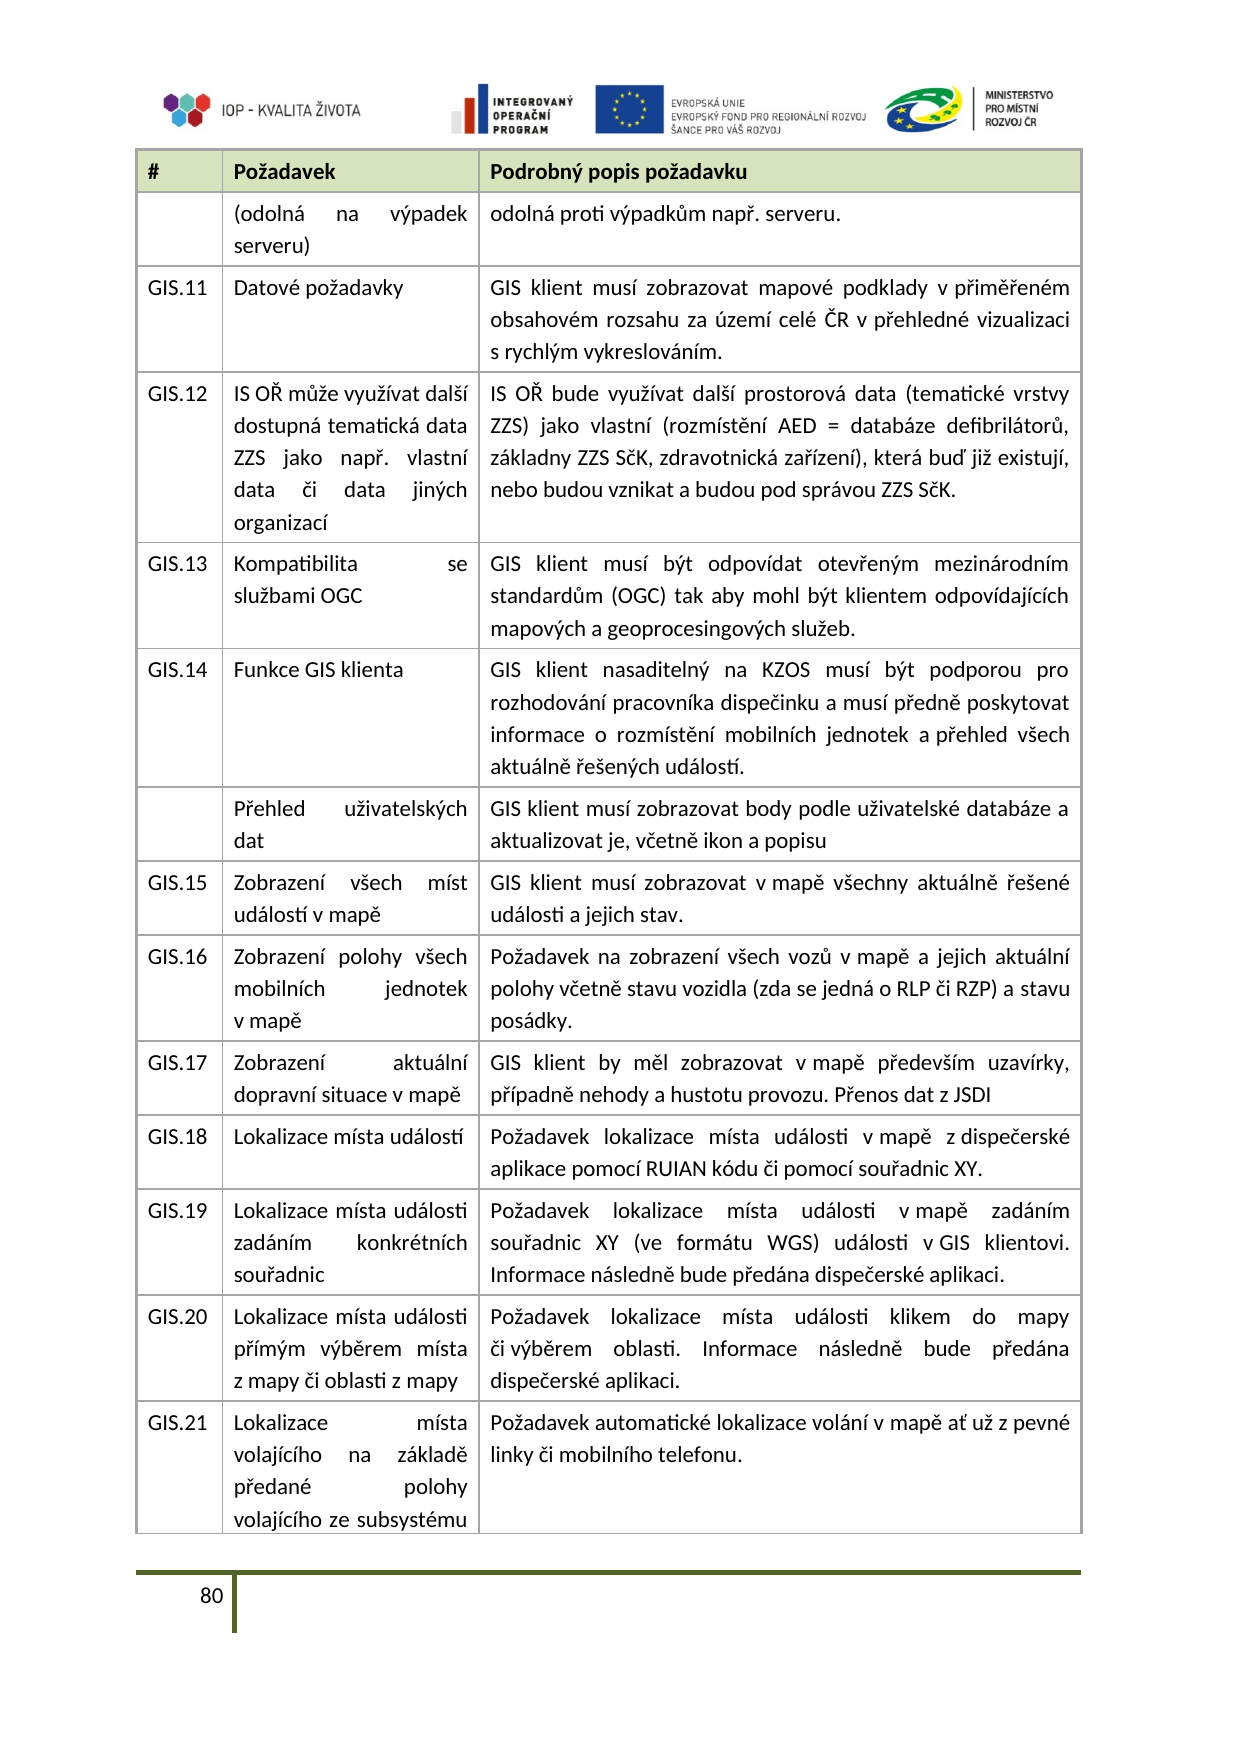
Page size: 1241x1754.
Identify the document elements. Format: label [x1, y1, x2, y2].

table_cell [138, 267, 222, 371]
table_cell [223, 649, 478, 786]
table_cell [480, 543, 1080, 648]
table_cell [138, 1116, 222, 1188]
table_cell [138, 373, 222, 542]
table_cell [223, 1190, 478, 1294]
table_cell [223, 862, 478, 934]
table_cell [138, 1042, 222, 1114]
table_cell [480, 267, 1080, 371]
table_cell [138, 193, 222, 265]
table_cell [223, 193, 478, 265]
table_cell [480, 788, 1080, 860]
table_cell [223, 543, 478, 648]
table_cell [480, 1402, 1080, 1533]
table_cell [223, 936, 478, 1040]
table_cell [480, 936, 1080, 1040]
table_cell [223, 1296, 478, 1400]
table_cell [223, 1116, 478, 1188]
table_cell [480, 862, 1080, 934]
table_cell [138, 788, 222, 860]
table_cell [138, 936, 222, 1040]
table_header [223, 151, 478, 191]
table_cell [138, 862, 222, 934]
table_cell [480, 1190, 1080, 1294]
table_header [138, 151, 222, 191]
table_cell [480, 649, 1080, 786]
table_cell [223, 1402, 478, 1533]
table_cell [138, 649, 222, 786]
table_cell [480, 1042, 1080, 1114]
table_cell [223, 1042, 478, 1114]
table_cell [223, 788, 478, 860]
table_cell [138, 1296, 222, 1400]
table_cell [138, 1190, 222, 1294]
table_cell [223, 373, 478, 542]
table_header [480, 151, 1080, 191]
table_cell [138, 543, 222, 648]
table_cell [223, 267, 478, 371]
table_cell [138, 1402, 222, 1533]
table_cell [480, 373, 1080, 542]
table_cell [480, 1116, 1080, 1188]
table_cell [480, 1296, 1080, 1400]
picture [147, 73, 1080, 144]
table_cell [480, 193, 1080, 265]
